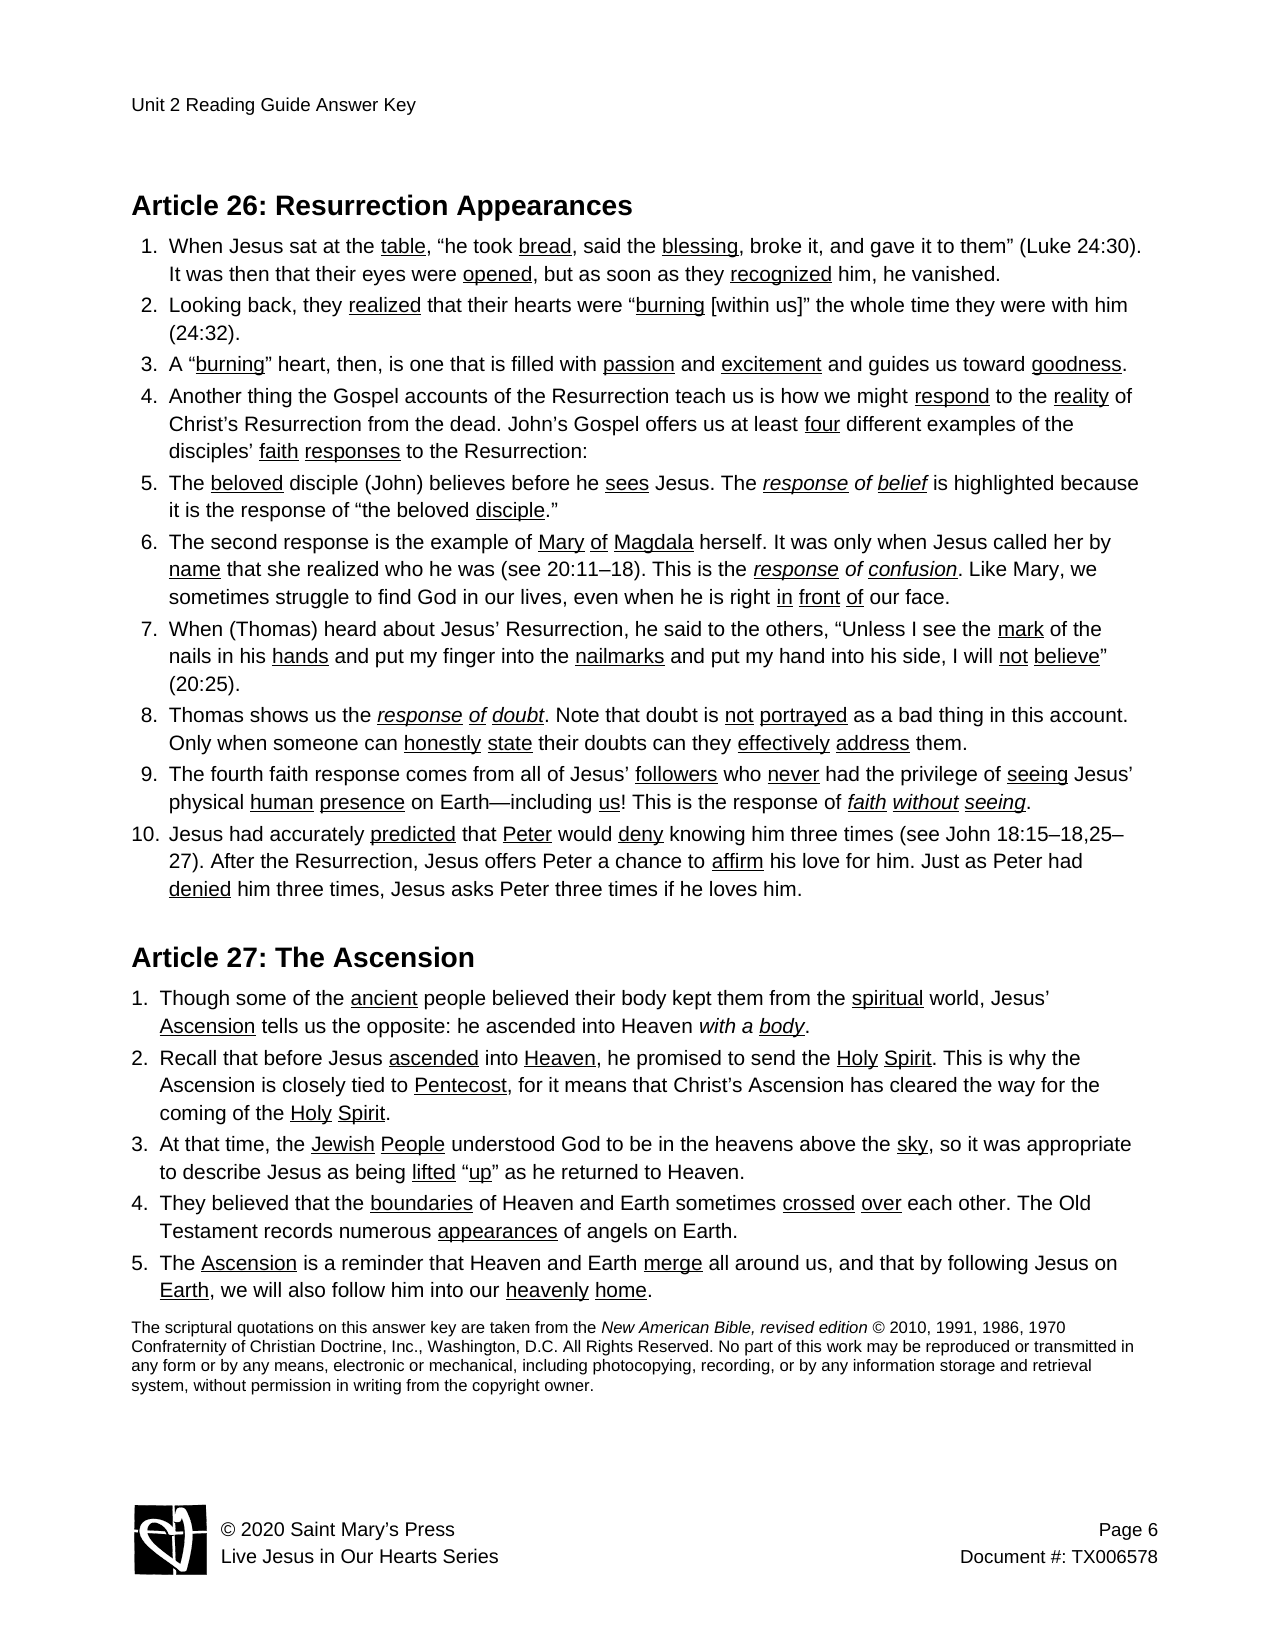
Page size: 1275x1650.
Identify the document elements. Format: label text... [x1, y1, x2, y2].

list At that time, the Jewish People understood God to be in the heavens above the sky, so it was appropriate to describe Jesus as being lifted “up” as he returned to Heaven. [131, 1132, 1144, 1183]
list Jesus had accurately predicted that Peter would deny knowing him three times (see John 18:15–18,25–27). After the Resurrection, Jesus offers Peter a chance to affirm his love for him. Just as Peter had denied him three times, Jesus asks Peter three times if he loves him. [131, 821, 1144, 900]
list The second response is the example of Mary of Magdala herself. It was only when Jesus called her by name that she realized who he was (see 20:11–18). This is the response of confusion. Like Mary, we sometimes struggle to find God in our lives, even when he is right in front of our face. [141, 530, 1144, 609]
list When Jesus sat at the table, “he took bread, said the blessing, broke it, and gave it to them” (Luke 24:30). It was then that their eyes were opened, but as soon as they recognized him, he vanished. [141, 234, 1144, 285]
text Article 26: Resurrection Appearances [131, 189, 1144, 221]
list When (Thomas) heard about Jesus’ Resurrection, he said to the others, “Unless I see the mark of the nails in his hands and put my finger into the nailmarks and put my hand into his side, I will not believe” (20:25). [141, 616, 1144, 695]
list Thomas shows us the response of doubt. Note that doubt is not portrayed as a bad thing in this account. Only when someone can honestly state their doubts can they effectively address them. [141, 703, 1144, 754]
list The Ascension is a reminder that Heaven and Earth merge all around us, and that by following Jesus on Earth, we will also follow him into our heavenly home. [131, 1250, 1144, 1302]
list The beloved disciple (John) believes before he sees Jesus. The response of belief is highlighted because it is the response of “the beloved disciple.” [141, 471, 1144, 522]
text The scriptural quotations on this answer key are taken from the New American Bible, revised edition © 2010, 1991, 1986, 1970 Confraternity of Christian Doctrine, Inc., Washington, D.C. All Rights Reserved. No part of this work may be reproduced or transmitted in any form or by any means, electronic or mechanical, including photocopying, recording, or by any information storage and retrieval system, without permission in writing from the copyright owner. [131, 1318, 1144, 1394]
text Article 27: The Ascension [131, 941, 1144, 974]
list Though some of the ancient people believed their body kept them from the spiritual world, Jesus’ Ascension tells us the opposite: he ascended into Heaven with a body. [131, 986, 1144, 1038]
list Looking back, they realized that their hearts were “burning [within us]” the whole time they were with him (24:32). [141, 293, 1144, 344]
list Recall that before Jesus ascended into Heaven, he promised to send the Holy Spirit. This is why the Ascension is closely tied to Pentecost, for it means that Christ’s Ascension has cleared the way for the coming of the Holy Spirit. [131, 1045, 1144, 1124]
list Another thing the Gospel accounts of the Resurrection teach us is how we might respond to the reality of Christ’s Resurrection from the dead. John’s Gospel offers us at least four different examples of the disciples’ faith responses to the Resurrection: [141, 384, 1144, 463]
list They believed that the boundaries of Heaven and Earth sometimes crossed over each other. The Old Testament records numerous appearances of angels on Earth. [131, 1191, 1144, 1243]
list A “burning” heart, then, is one that is filled with passion and excitement and guides us toward goodness. [141, 352, 1144, 376]
list The fourth faith response comes from all of Jesus’ followers who never had the privilege of seeing Jesus’ physical human presence on Earth—including us! This is the response of faith without seeing. [141, 762, 1144, 814]
